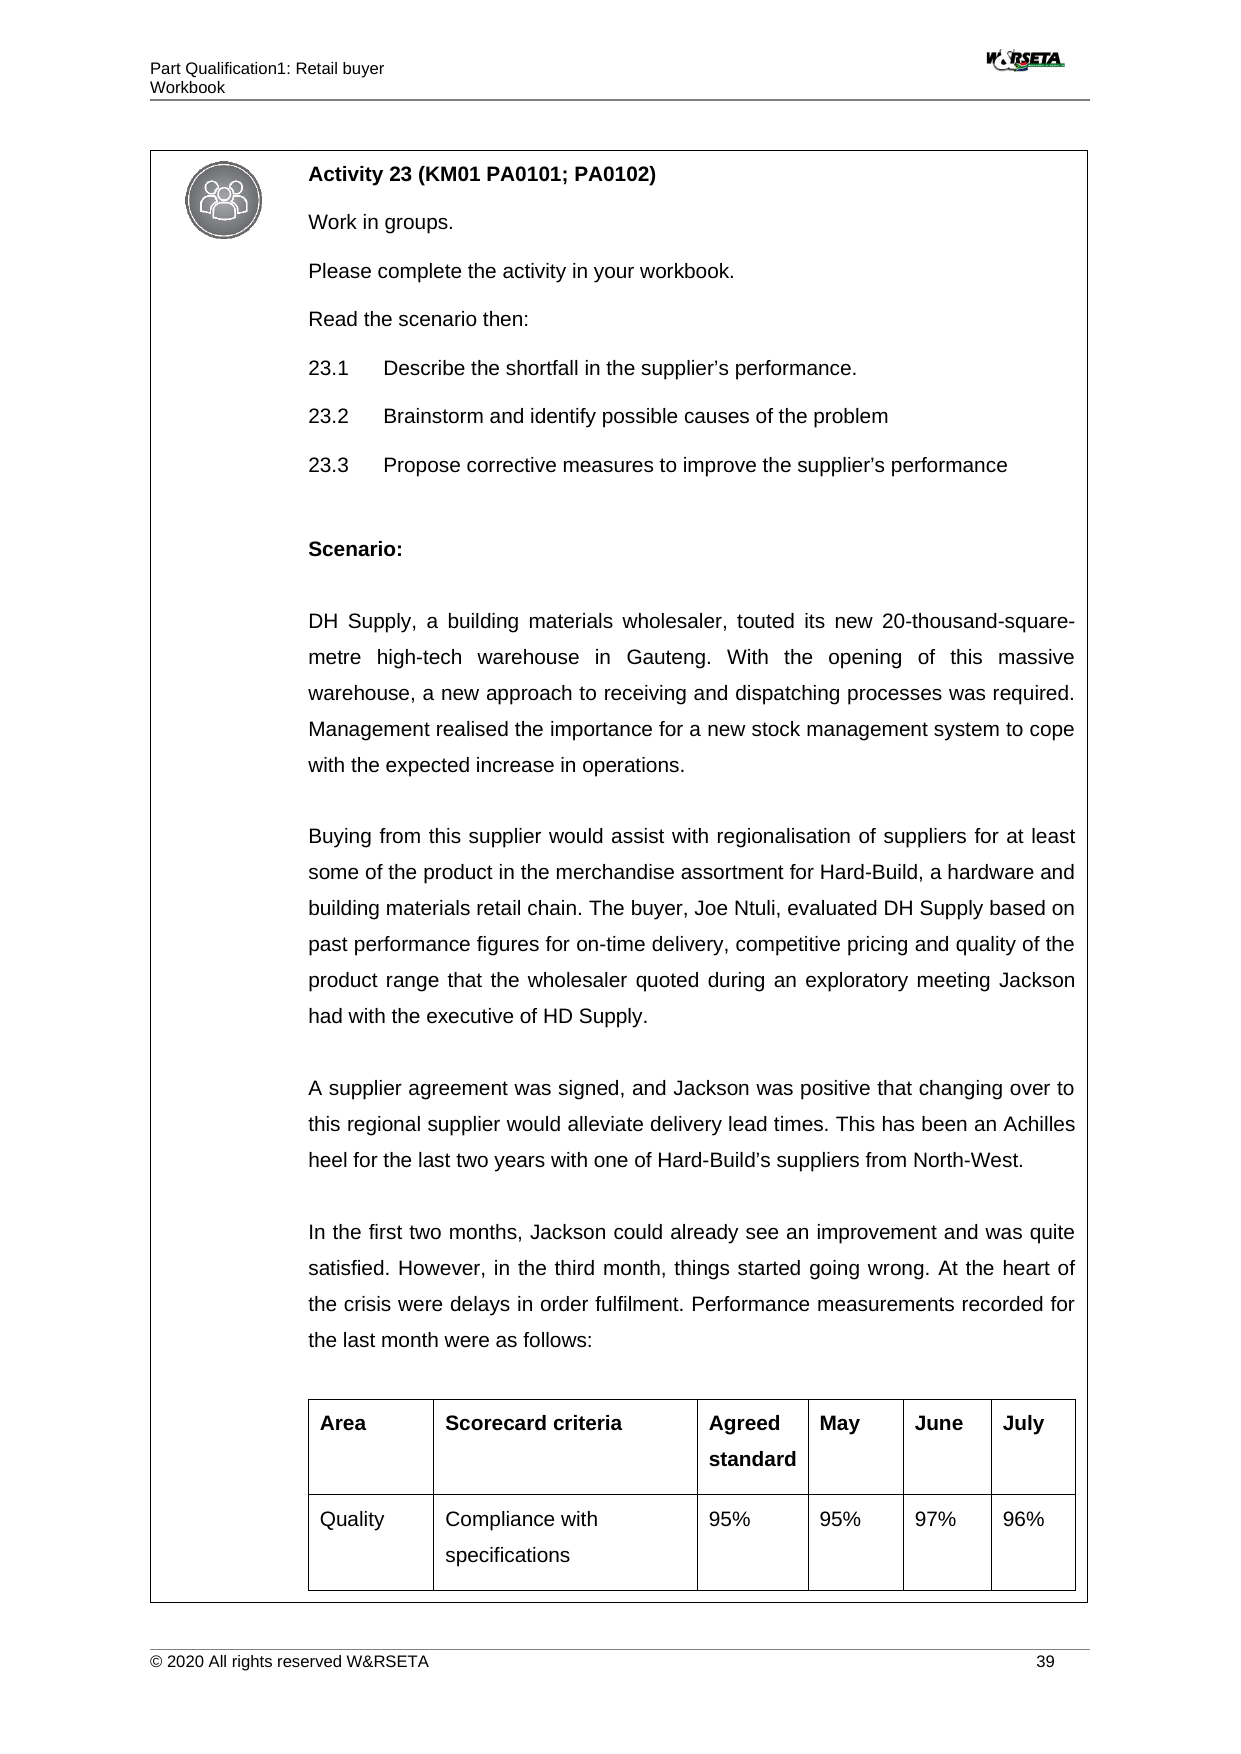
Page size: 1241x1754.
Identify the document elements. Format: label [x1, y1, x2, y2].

picture [185, 161, 262, 239]
table_header [297, 151, 1087, 1602]
picture [986, 49, 1065, 72]
table_header [151, 151, 296, 1602]
